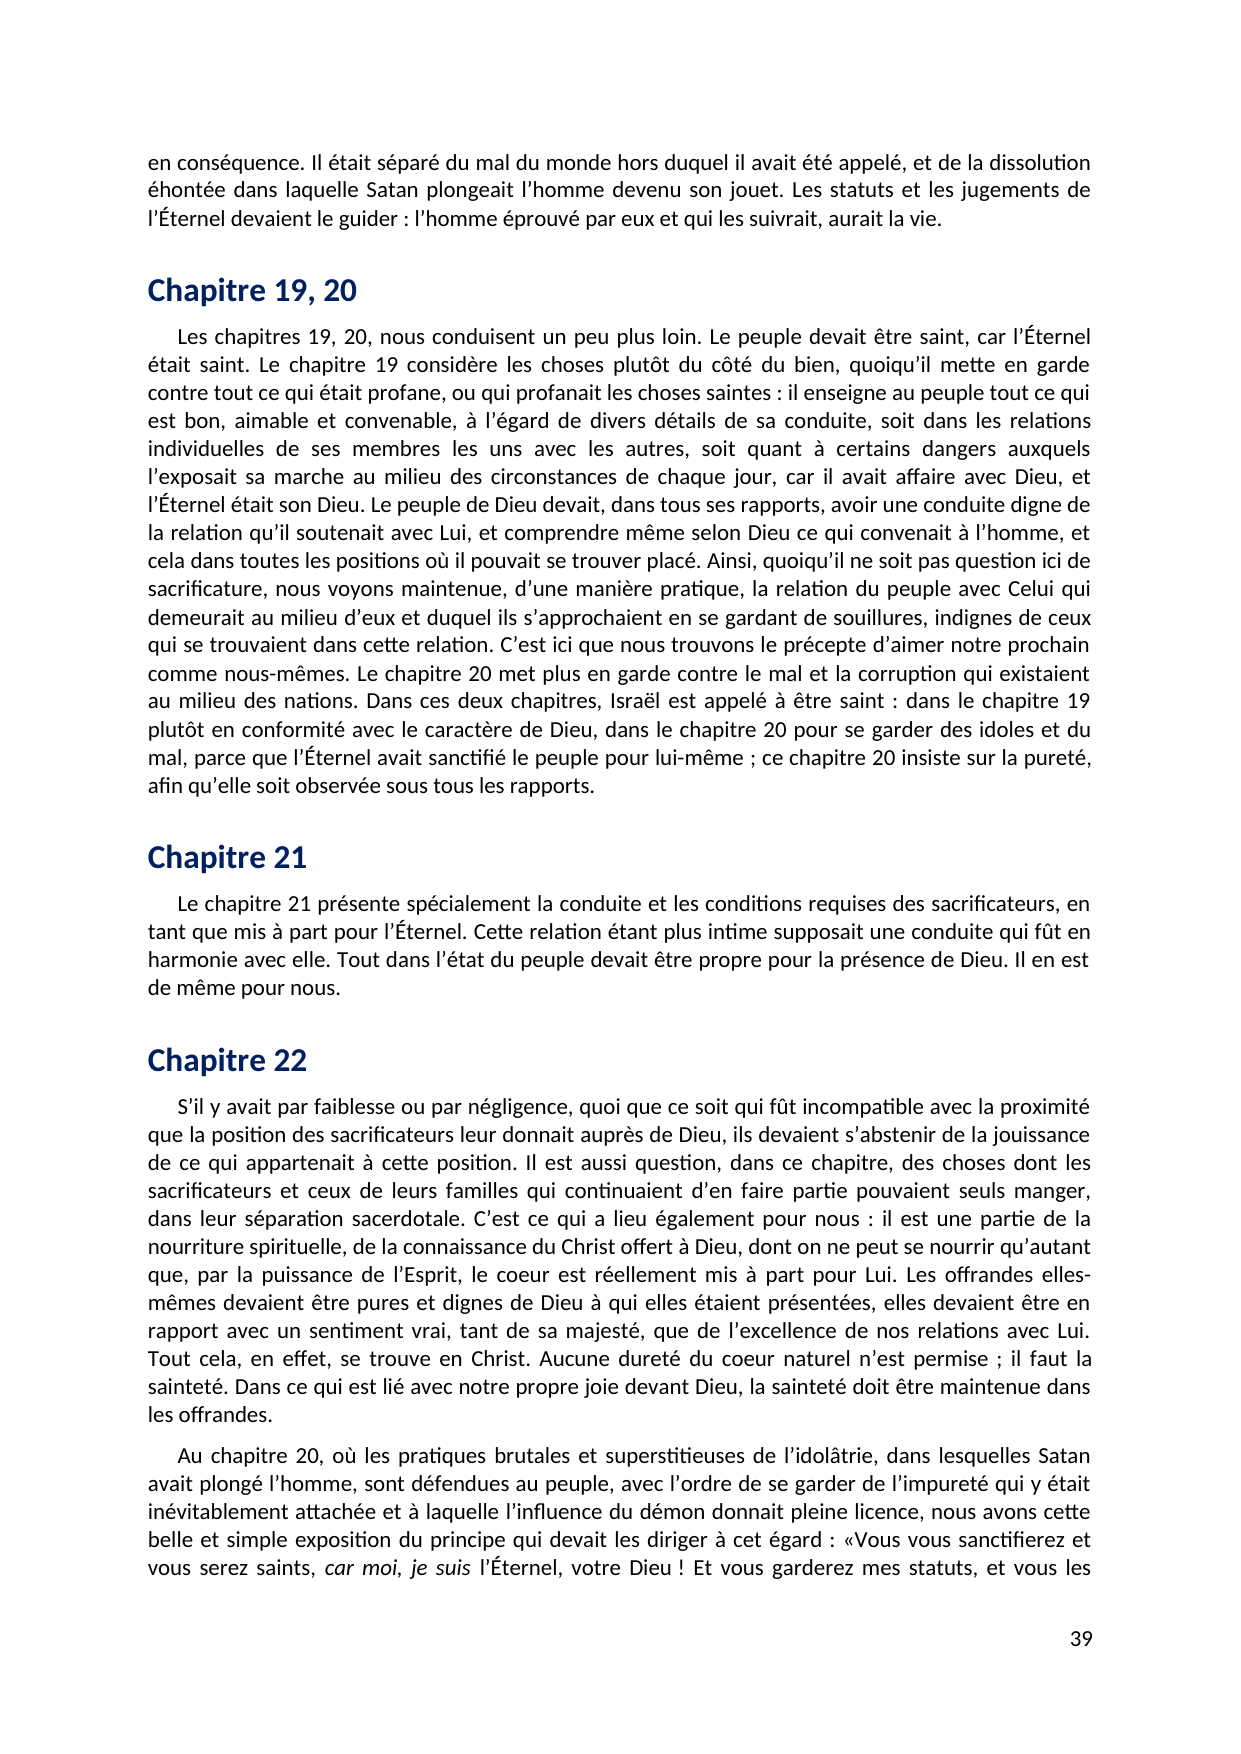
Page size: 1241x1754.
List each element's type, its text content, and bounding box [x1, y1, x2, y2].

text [148, 148, 1093, 232]
text Le chapitre 21 présente spécialement la conduite et les conditions requises des sacrificateurs, en tant que mis à part pour l’Éternel. Cette relation étant plus intime supposait une conduite qui fût en harmonie avec elle. Tout dans l’état du peuple devait être propre pour la présence de Dieu. Il en est de même pour nous. [148, 889, 1093, 1002]
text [148, 1441, 1093, 1581]
subtitle Chapitre 19, 20 [148, 269, 1093, 310]
text S’il y avait par faiblesse ou par négligence, quoi que ce soit qui fût incompatible avec la proximité que la position des sacrificateurs leur donnait auprès de Dieu, ils devaient s’abstenir de la jouissance de ce qui appartenait à cette position. Il est aussi question, dans ce chapitre, des choses dont les sacrificateurs et ceux de leurs familles qui continuaient d’en faire partie pouvaient seuls manger, dans leur séparation sacerdotale. C’est ce qui a lieu également pour nous : il est une partie de la nourriture spirituelle, de la connaissance du Christ offert à Dieu, dont on ne peut se nourrir qu’autant que, par la puissance de l’Esprit, le coeur est réellement mis à part pour Lui. Les offrandes elles-mêmes devaient être pures et dignes de Dieu à qui elles étaient présentées, elles devaient être en rapport avec un sentiment vrai, tant de sa majesté, que de l’excellence de nos relations avec Lui. Tout cela, en effet, se trouve en Christ. Aucune dureté du coeur naturel n’est permise ; il faut la sainteté. Dans ce qui est lié avec notre propre joie devant Dieu, la sainteté doit être maintenue dans les offrandes. [148, 1092, 1093, 1428]
subtitle Chapitre 22 [148, 1039, 1093, 1080]
subtitle Chapitre 21 [148, 836, 1093, 877]
text Les chapitres 19, 20, nous conduisent un peu plus loin. Le peuple devait être saint, car l’Éternel était saint. Le chapitre 19 considère les choses plutôt du côté du bien, quoiqu’il mette en garde contre tout ce qui était profane, ou qui profanait les choses saintes : il enseigne au peuple tout ce qui est bon, aimable et convenable, à l’égard de divers détails de sa conduite, soit dans les relations individuelles de ses membres les uns avec les autres, soit quant à certains dangers auxquels l’exposait sa marche au milieu des circonstances de chaque jour, car il avait affaire avec Dieu, et l’Éternel était son Dieu. Le peuple de Dieu devait, dans tous ses rapports, avoir une conduite digne de la relation qu’il soutenait avec Lui, et comprendre même selon Dieu ce qui convenait à l’homme, et cela dans toutes les positions où il pouvait se trouver placé. Ainsi, quoiqu’il ne soit pas question ici de sacrificature, nous voyons maintenue, d’une manière pratique, la relation du peuple avec Celui qui demeurait au milieu d’eux et duquel ils s’approchaient en se gardant de souillures, indignes de ceux qui se trouvaient dans cette relation. C’est ici que nous trouvons le précepte d’aimer notre prochain comme nous-mêmes. Le chapitre 20 met plus en garde contre le mal et la corruption qui existaient au milieu des nations. Dans ces deux chapitres, Israël est appelé à être saint : dans le chapitre 19 plutôt en conformité avec le caractère de Dieu, dans le chapitre 20 pour se garder des idoles et du mal, parce que l’Éternel avait sanctifié le peuple pour lui-même ; ce chapitre 20 insiste sur la pureté, afin qu’elle soit observée sous tous les rapports. [148, 322, 1093, 799]
